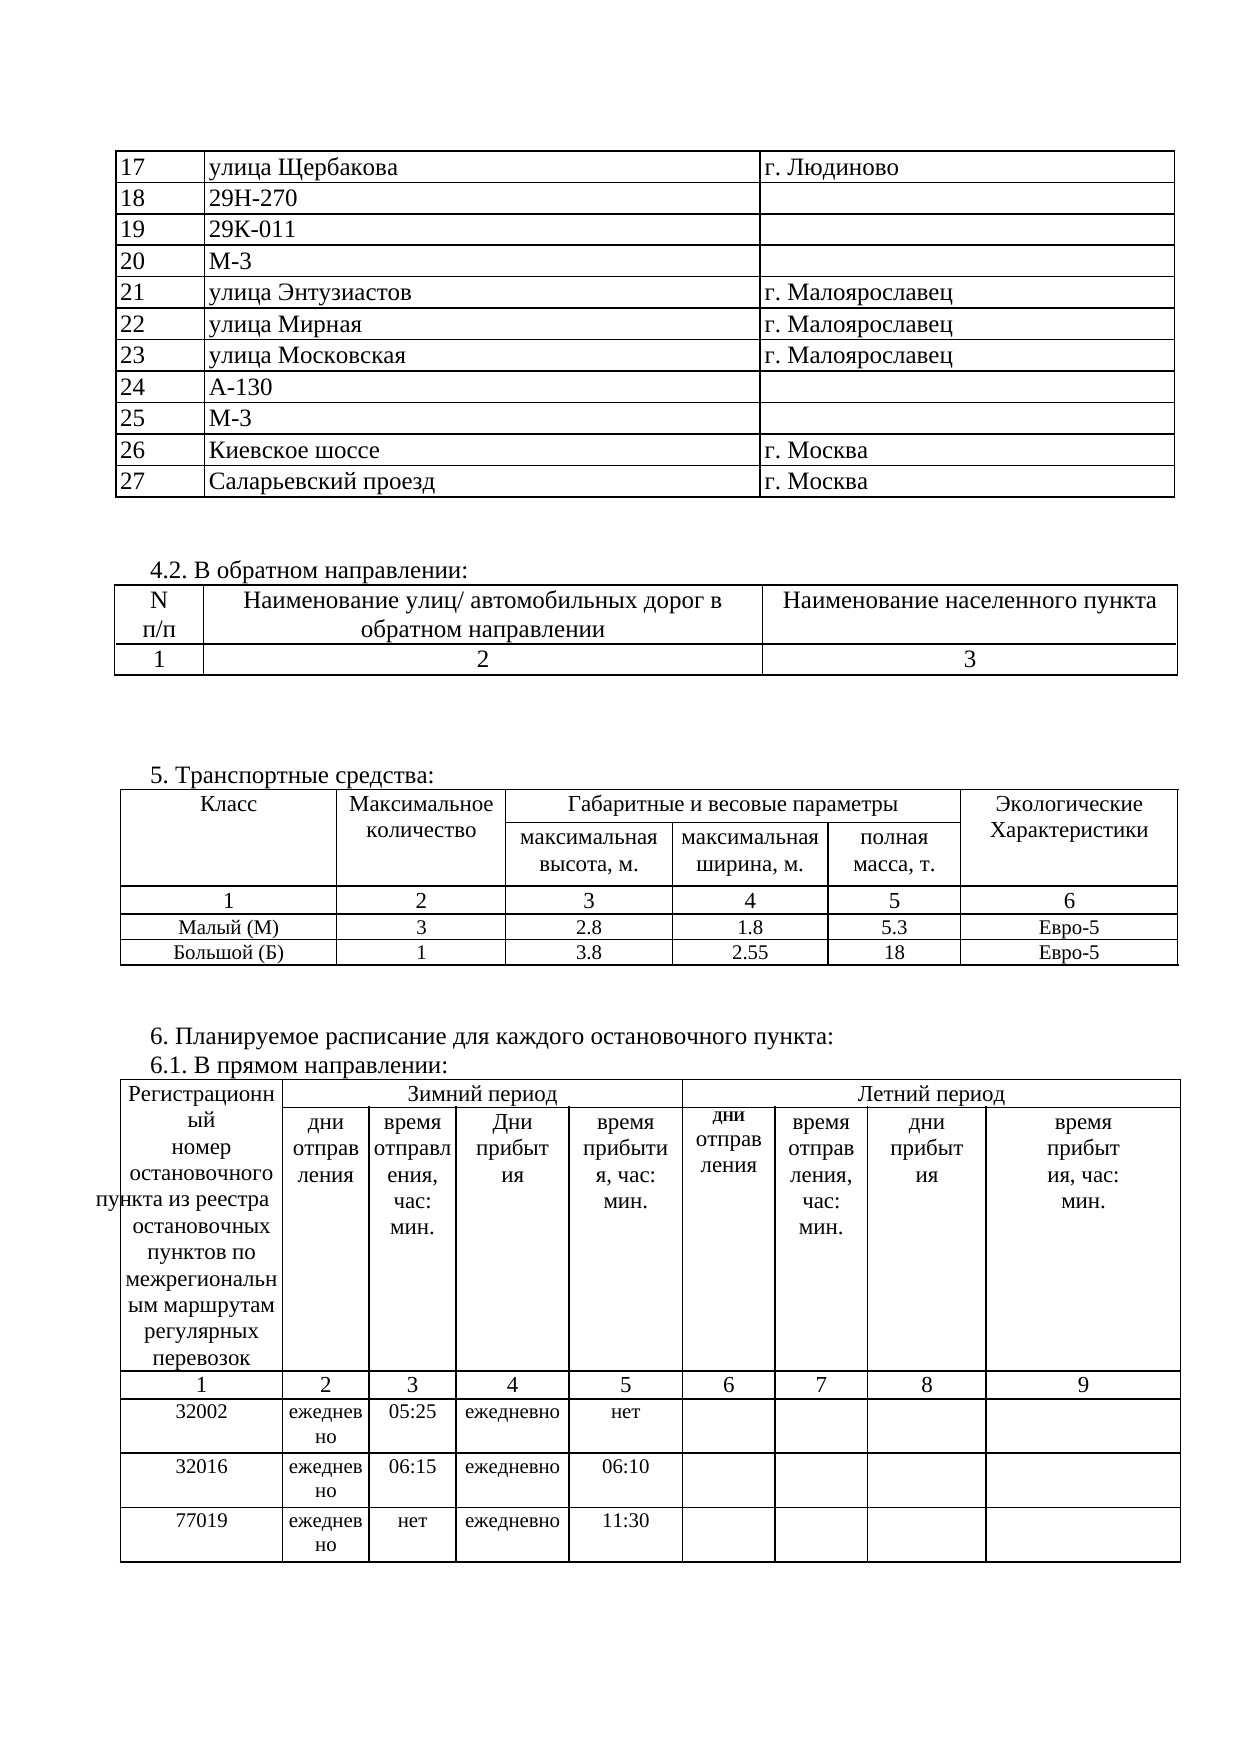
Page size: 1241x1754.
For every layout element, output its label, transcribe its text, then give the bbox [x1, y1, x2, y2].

table_cell ежедневно [457, 1508, 568, 1561]
table_cell 2 [204, 645, 762, 674]
table_cell дни прибыт ия [868, 1108, 985, 1370]
table_cell Киевское шоссе [205, 435, 759, 464]
table_cell 32002 [121, 1400, 282, 1452]
table_cell 1.8 [673, 915, 827, 939]
table_cell время отправ ления, час: мин. [776, 1108, 867, 1370]
table_cell 1 [337, 940, 505, 964]
table_cell [868, 1454, 985, 1507]
table_cell 2.55 [673, 940, 827, 964]
table_cell 32016 [121, 1454, 282, 1507]
table_cell 1 [121, 887, 336, 913]
table_cell улица Щербакова [205, 152, 759, 181]
table_cell Малый (М) [121, 915, 336, 939]
table_header Экологические Характеристики [961, 790, 1177, 885]
table_cell улица Московская [205, 340, 759, 370]
table_cell Евро-5 [961, 940, 1177, 964]
text 4.2. В обратном направлении: [150, 555, 1090, 584]
table_cell ежедневно [283, 1508, 368, 1561]
table_cell ежедневно [283, 1454, 368, 1507]
table_cell ДНИ отправ ления [683, 1108, 774, 1370]
table_cell [776, 1400, 867, 1452]
table_cell 23 [117, 340, 204, 370]
table_cell время прибыти я, час: мин. [570, 1108, 682, 1370]
table_cell 18 [829, 940, 960, 964]
table_cell [683, 1400, 774, 1452]
table_cell [761, 215, 1174, 244]
table_cell 05:25 [370, 1400, 455, 1452]
table_cell 9 [987, 1372, 1180, 1398]
text 5. Транспортные средства: [150, 760, 1090, 788]
table_cell Евро-5 [961, 915, 1177, 939]
table_cell 29Н-270 [205, 183, 759, 213]
table_cell 2.8 [506, 915, 672, 939]
table_cell 7 [776, 1372, 867, 1398]
table_cell [868, 1508, 985, 1561]
table_cell ежедневно [457, 1454, 568, 1507]
table_cell 3 [337, 915, 505, 939]
table_cell 20 [117, 246, 204, 276]
table_cell 22 [117, 309, 204, 339]
table_cell 5.3 [829, 915, 960, 939]
table_cell [776, 1508, 867, 1561]
table_cell [683, 1508, 774, 1561]
table_cell М-3 [205, 403, 759, 433]
table_cell 26 [117, 435, 204, 464]
table_cell время отправл ения, час: мин. [370, 1108, 455, 1370]
table_cell 6 [961, 887, 1177, 913]
table_header Зимний период [283, 1080, 682, 1106]
table_cell 17 [117, 152, 204, 181]
table_cell 2 [283, 1372, 368, 1398]
table_cell ежедневно [457, 1400, 568, 1452]
table_cell 4 [673, 887, 827, 913]
table_cell улица Энтузиастов [205, 277, 759, 307]
table_cell М-3 [205, 246, 759, 276]
table_cell 25 [117, 403, 204, 433]
table_cell 3 [370, 1372, 455, 1398]
table_cell максимальная высота, м. [506, 823, 672, 885]
table_cell 19 [117, 215, 204, 244]
table_cell [761, 246, 1174, 276]
table_cell [987, 1400, 1180, 1452]
table_header Максимальное количество [337, 790, 505, 885]
table_header Наименование улиц/ автомобильных дорог в обратном направлении [204, 586, 762, 643]
table_cell г. Малоярославец [761, 340, 1174, 370]
table_cell ежедневно [283, 1400, 368, 1452]
table_cell г. Москва [761, 466, 1174, 496]
table_cell 06:10 [570, 1454, 682, 1507]
table_cell 11:30 [570, 1508, 682, 1561]
table_cell [987, 1454, 1180, 1507]
table_cell 27 [117, 466, 204, 496]
table_cell г. Малоярославец [761, 277, 1174, 307]
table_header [121, 1080, 282, 1370]
table_cell 21 [117, 277, 204, 307]
table_cell [987, 1508, 1180, 1561]
table_cell [776, 1454, 867, 1507]
text 6. Планируемое расписание для каждого остановочного пункта: [150, 1021, 1090, 1050]
table_cell 5 [570, 1372, 682, 1398]
table_header Наименование населенного пункта [763, 586, 1177, 643]
table_cell г. Москва [761, 435, 1174, 464]
table_cell максимальная ширина, м. [673, 823, 827, 885]
table_header Габаритные и весовые параметры [506, 790, 960, 822]
table_cell г. Людиново [761, 152, 1174, 181]
table_cell [868, 1400, 985, 1452]
table_header Класс [121, 790, 336, 885]
table_cell 29К-011 [205, 215, 759, 244]
table_header N п/п [115, 586, 203, 643]
table_cell улица Мирная [205, 309, 759, 339]
text 6.1. В прямом направлении: [150, 1050, 1090, 1078]
table_cell нет [570, 1400, 682, 1452]
table_cell 06:15 [370, 1454, 455, 1507]
table_cell 4 [457, 1372, 568, 1398]
table_cell 3.8 [506, 940, 672, 964]
table_cell 8 [868, 1372, 985, 1398]
table_cell Саларьевский проезд [205, 466, 759, 496]
table_cell дни отправ ления [283, 1108, 368, 1370]
table_cell [761, 372, 1174, 402]
table_cell г. Малоярославец [761, 309, 1174, 339]
table_cell [683, 1454, 774, 1507]
table_cell 5 [829, 887, 960, 913]
table_cell 18 [117, 183, 204, 213]
table_cell время прибыт ия, час: мин. [987, 1108, 1180, 1370]
table_cell [761, 183, 1174, 213]
table_cell [761, 403, 1174, 433]
table_cell 3 [763, 643, 1177, 674]
table_cell нет [370, 1508, 455, 1561]
table_cell А-130 [205, 372, 759, 402]
table_cell 1 [121, 1372, 282, 1398]
table_cell 3 [506, 887, 672, 913]
table_cell Большой (Б) [121, 940, 336, 964]
table_cell 2 [337, 887, 505, 913]
table_cell 6 [683, 1372, 774, 1398]
table_header Летний период [683, 1080, 1180, 1106]
table_cell 77019 [121, 1508, 282, 1561]
table_cell полная масса, т. [829, 823, 960, 885]
table_cell 24 [117, 372, 204, 402]
table_cell 1 [115, 644, 203, 674]
table_cell Дни прибыт ия [457, 1108, 568, 1370]
